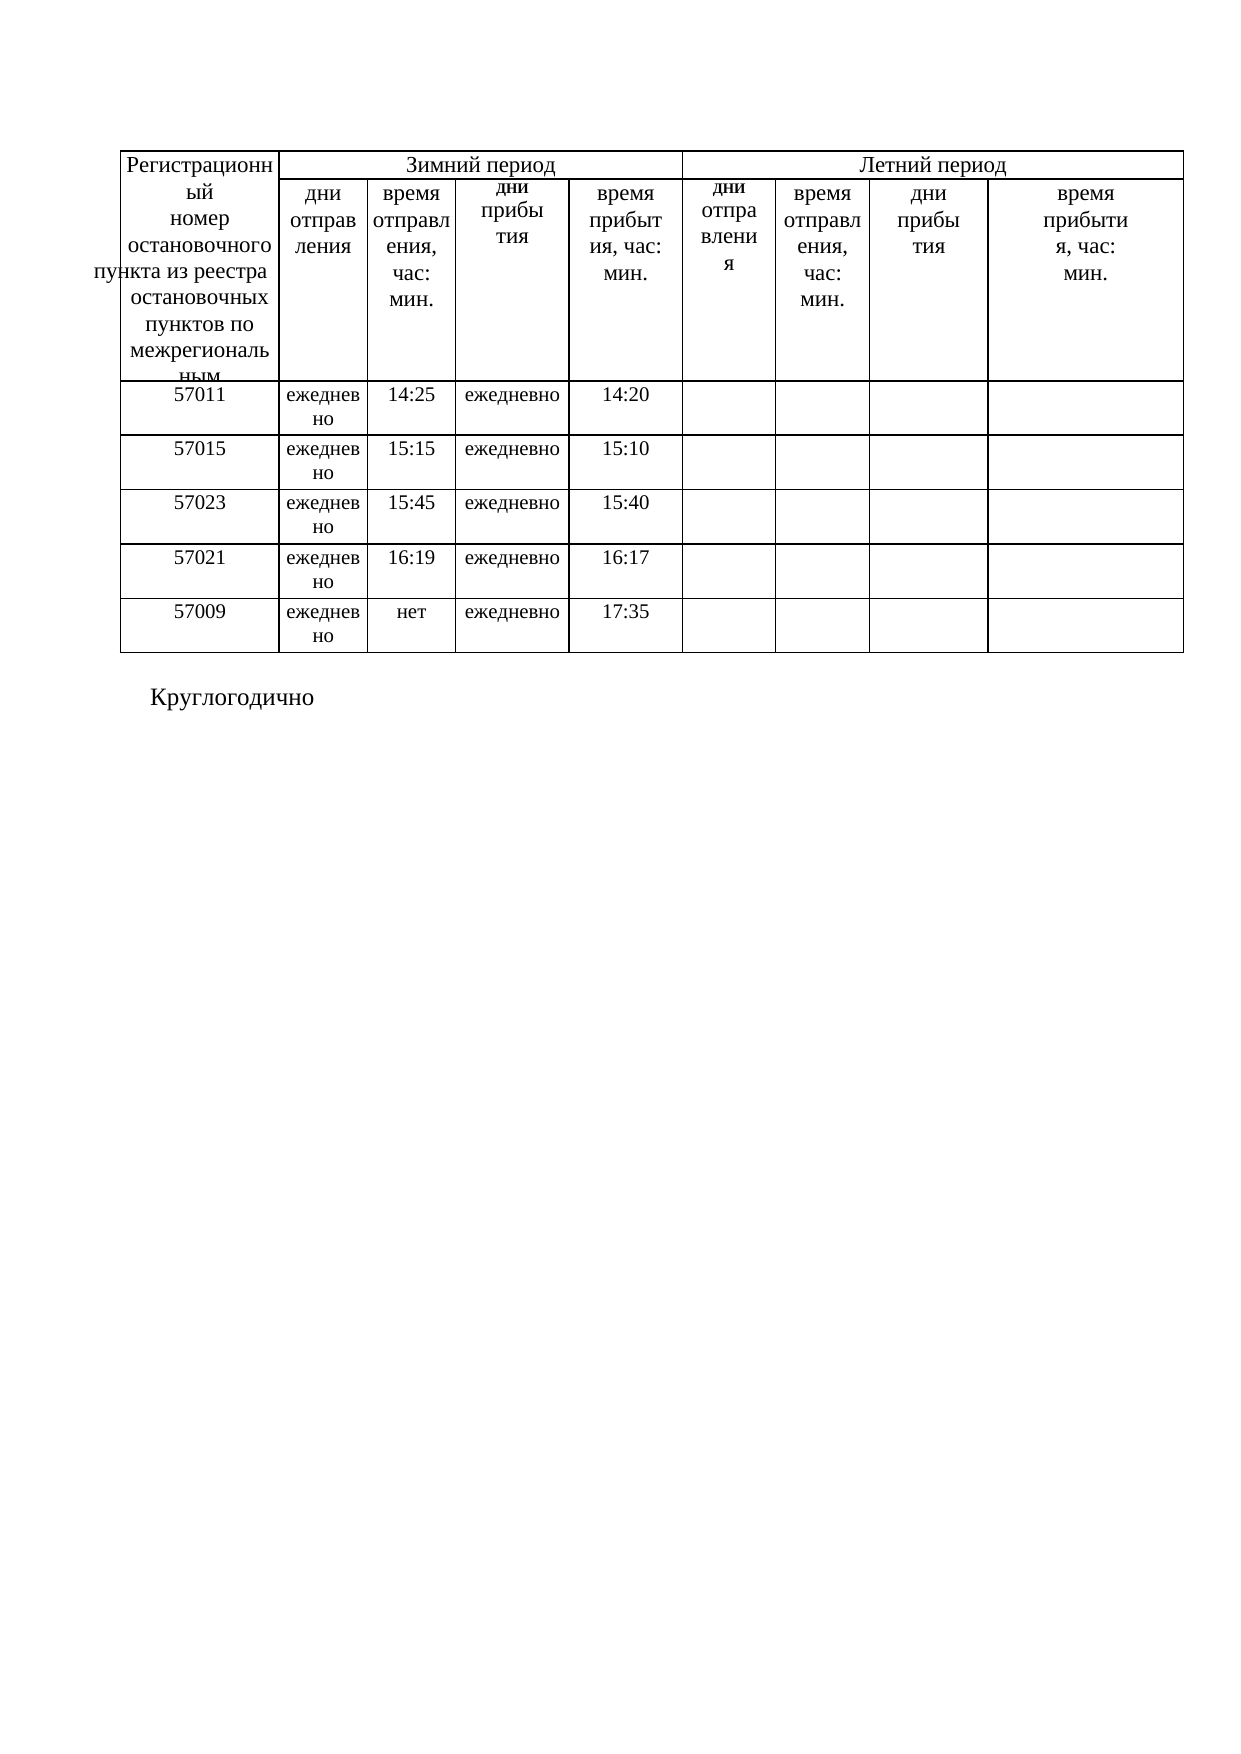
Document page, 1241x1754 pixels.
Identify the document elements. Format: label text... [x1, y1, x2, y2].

table_cell ежедневно [280, 382, 367, 434]
table_cell ежедневно [280, 436, 367, 489]
table_cell [870, 490, 987, 543]
table_cell 17:35 [570, 599, 682, 652]
table_cell [870, 599, 987, 652]
table_cell ежедневно [456, 436, 568, 489]
table_cell нет [368, 599, 455, 652]
table_cell 15:10 [570, 436, 682, 489]
table_header Зимний период [280, 152, 682, 178]
table_cell [683, 436, 775, 489]
table_cell [776, 545, 869, 597]
table_cell 15:40 [570, 490, 682, 543]
table_cell дни отправ ления [280, 180, 367, 380]
table_cell ДНИ прибы тия [456, 180, 568, 380]
table_cell дни прибы тия [870, 180, 987, 380]
table_cell ежедневно [456, 490, 568, 543]
table_cell ежедневно [456, 599, 568, 652]
table_cell 16:19 [368, 545, 455, 597]
table_cell [683, 382, 775, 434]
table_cell [989, 490, 1183, 543]
table_cell ежедневно [280, 490, 367, 543]
table_header Летний период [683, 152, 1183, 178]
table_cell [989, 382, 1183, 434]
table_cell время отправл ения, час: мин. [368, 180, 455, 380]
table_cell [776, 490, 869, 543]
table_cell 57011 [121, 382, 278, 434]
table_cell 57009 [121, 599, 278, 652]
table_cell [776, 599, 869, 652]
text Круглогодично [150, 682, 1090, 711]
table_cell время прибыти я, час: мин. [989, 180, 1183, 380]
table_cell 57021 [121, 545, 278, 597]
table_cell 15:45 [368, 490, 455, 543]
table_cell [989, 545, 1183, 597]
table_cell ежедневно [456, 382, 568, 434]
table_cell 57023 [121, 490, 278, 543]
table_cell 16:17 [570, 545, 682, 597]
table_cell ежедневно [456, 545, 568, 597]
table_cell [989, 599, 1183, 652]
table_cell 14:25 [368, 382, 455, 434]
table_header Регистрационный номер остановочного пункта из реестра остановочных пунктов по межрегиональным маршрутам регулярных перевозок [121, 152, 278, 380]
table_cell время отправл ения, час: мин. [776, 180, 869, 380]
table_cell [989, 436, 1183, 489]
table_cell время прибыт ия, час: мин. [570, 180, 682, 380]
table_cell [870, 382, 987, 434]
table_cell ежедневно [280, 599, 367, 652]
table_cell [870, 436, 987, 489]
table_cell ДНИ отпра влени я [683, 180, 775, 380]
table_cell [683, 490, 775, 543]
table_cell 14:20 [570, 382, 682, 434]
table_cell 15:15 [368, 436, 455, 489]
table_cell ежедневно [280, 545, 367, 597]
table_cell 57015 [121, 436, 278, 489]
table_cell [776, 382, 869, 434]
table_cell [776, 436, 869, 489]
table_cell [870, 545, 987, 597]
table_cell [683, 545, 775, 597]
table_cell [683, 599, 775, 652]
